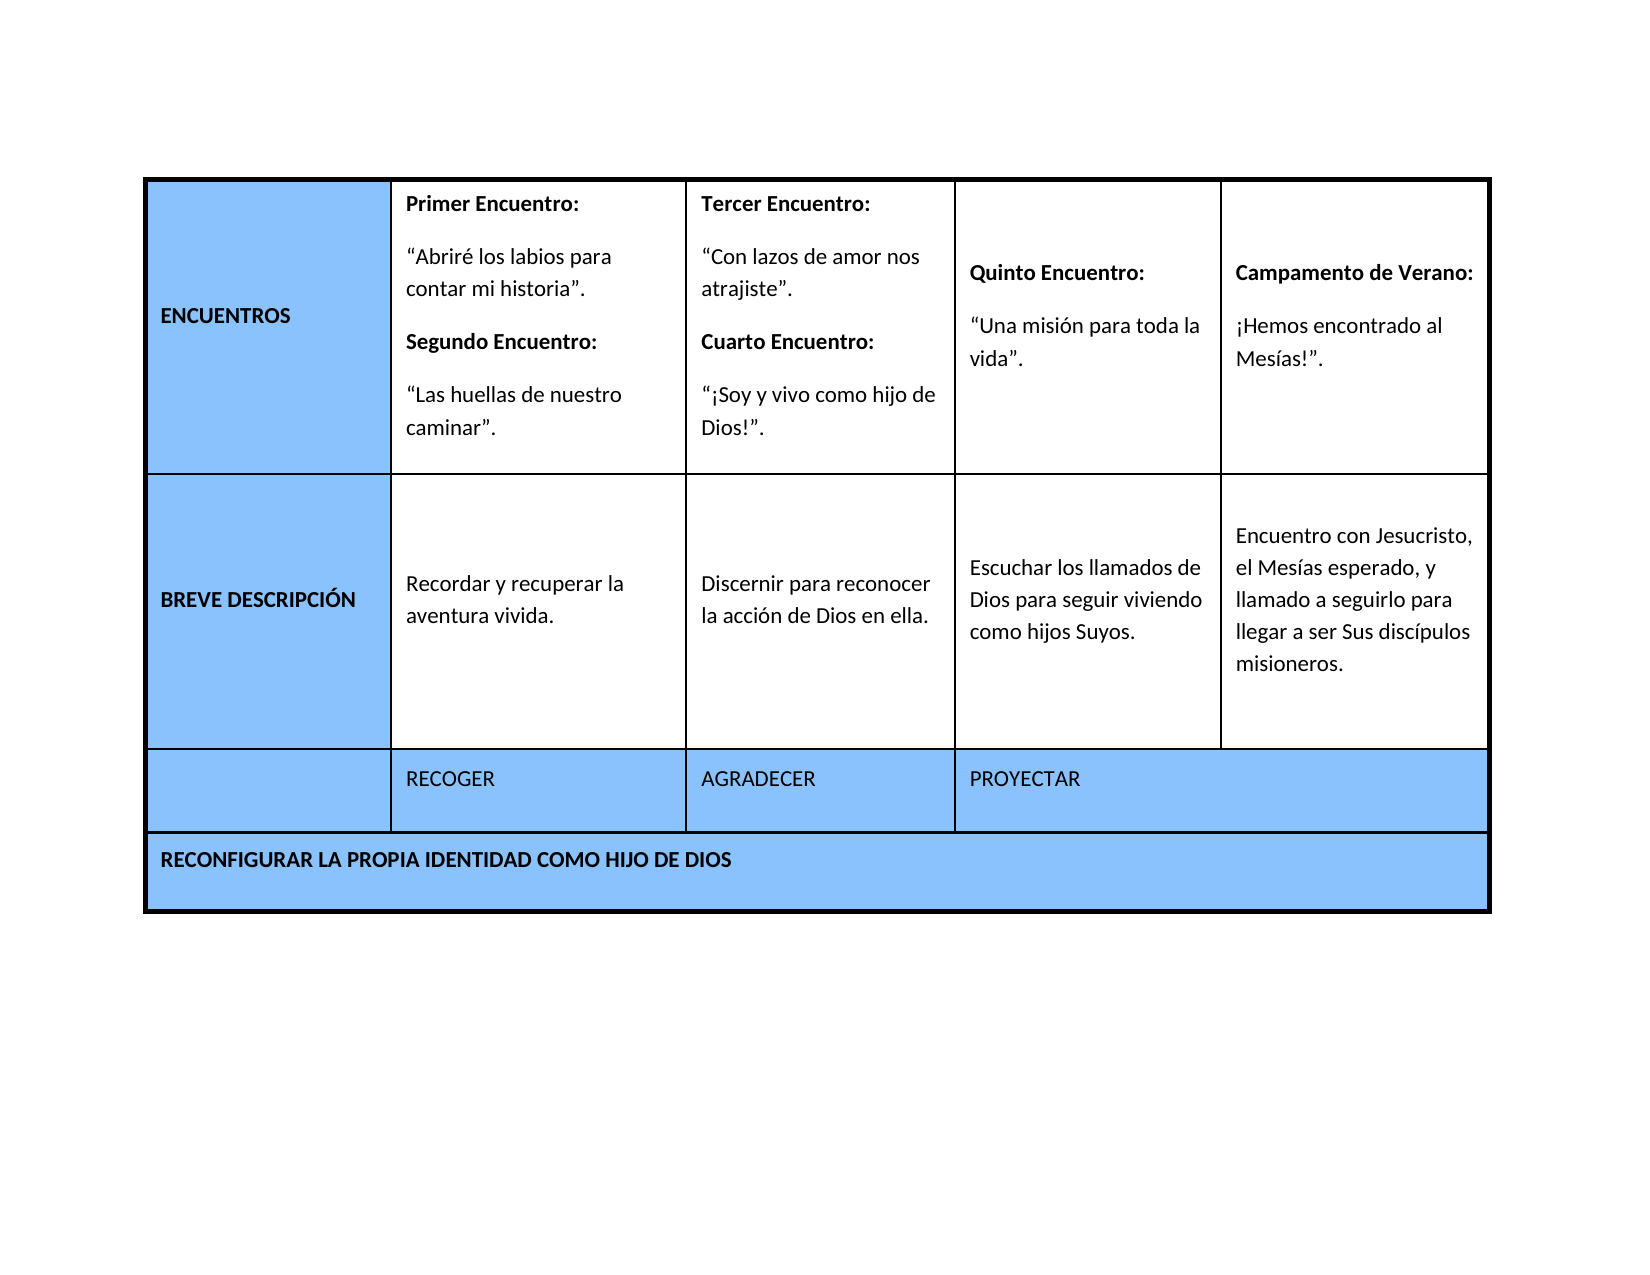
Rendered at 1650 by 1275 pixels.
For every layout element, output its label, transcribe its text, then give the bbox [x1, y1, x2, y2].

table_cell [148, 750, 390, 831]
table_cell Encuentro con Jesucristo, el Mesías esperado, y llamado a seguirlo para llegar a ser Sus discípulos misioneros. [1222, 475, 1487, 748]
table_header Primer Encuentro: “Abriré los labios para contar mi historia”. Segundo Encuentro: “Las huellas de nuestro caminar”. [392, 182, 685, 473]
table_cell RECONFIGURAR LA PROPIA IDENTIDAD COMO HIJO DE DIOS [148, 834, 1487, 909]
table_cell BREVE DESCRIPCIÓN [148, 475, 390, 748]
table_header Campamento de Verano: ¡Hemos encontrado al Mesías!”. [1222, 182, 1487, 473]
table_cell Discernir para reconocer la acción de Dios en ella. [687, 475, 954, 748]
table_header Tercer Encuentro: “Con lazos de amor nos atrajiste”. Cuarto Encuentro: “¡Soy y vivo como hijo de Dios!”. [687, 182, 954, 473]
table_cell Recordar y recuperar la aventura vivida. [392, 475, 685, 748]
table_cell PROYECTAR [956, 750, 1487, 831]
table_cell Escuchar los llamados de Dios para seguir viviendo como hijos Suyos. [956, 475, 1220, 748]
table_cell AGRADECER [687, 750, 954, 831]
table_cell RECOGER [392, 750, 685, 831]
table_header Quinto Encuentro: “Una misión para toda la vida”. [956, 182, 1220, 473]
table_header ENCUENTROS [148, 182, 390, 473]
